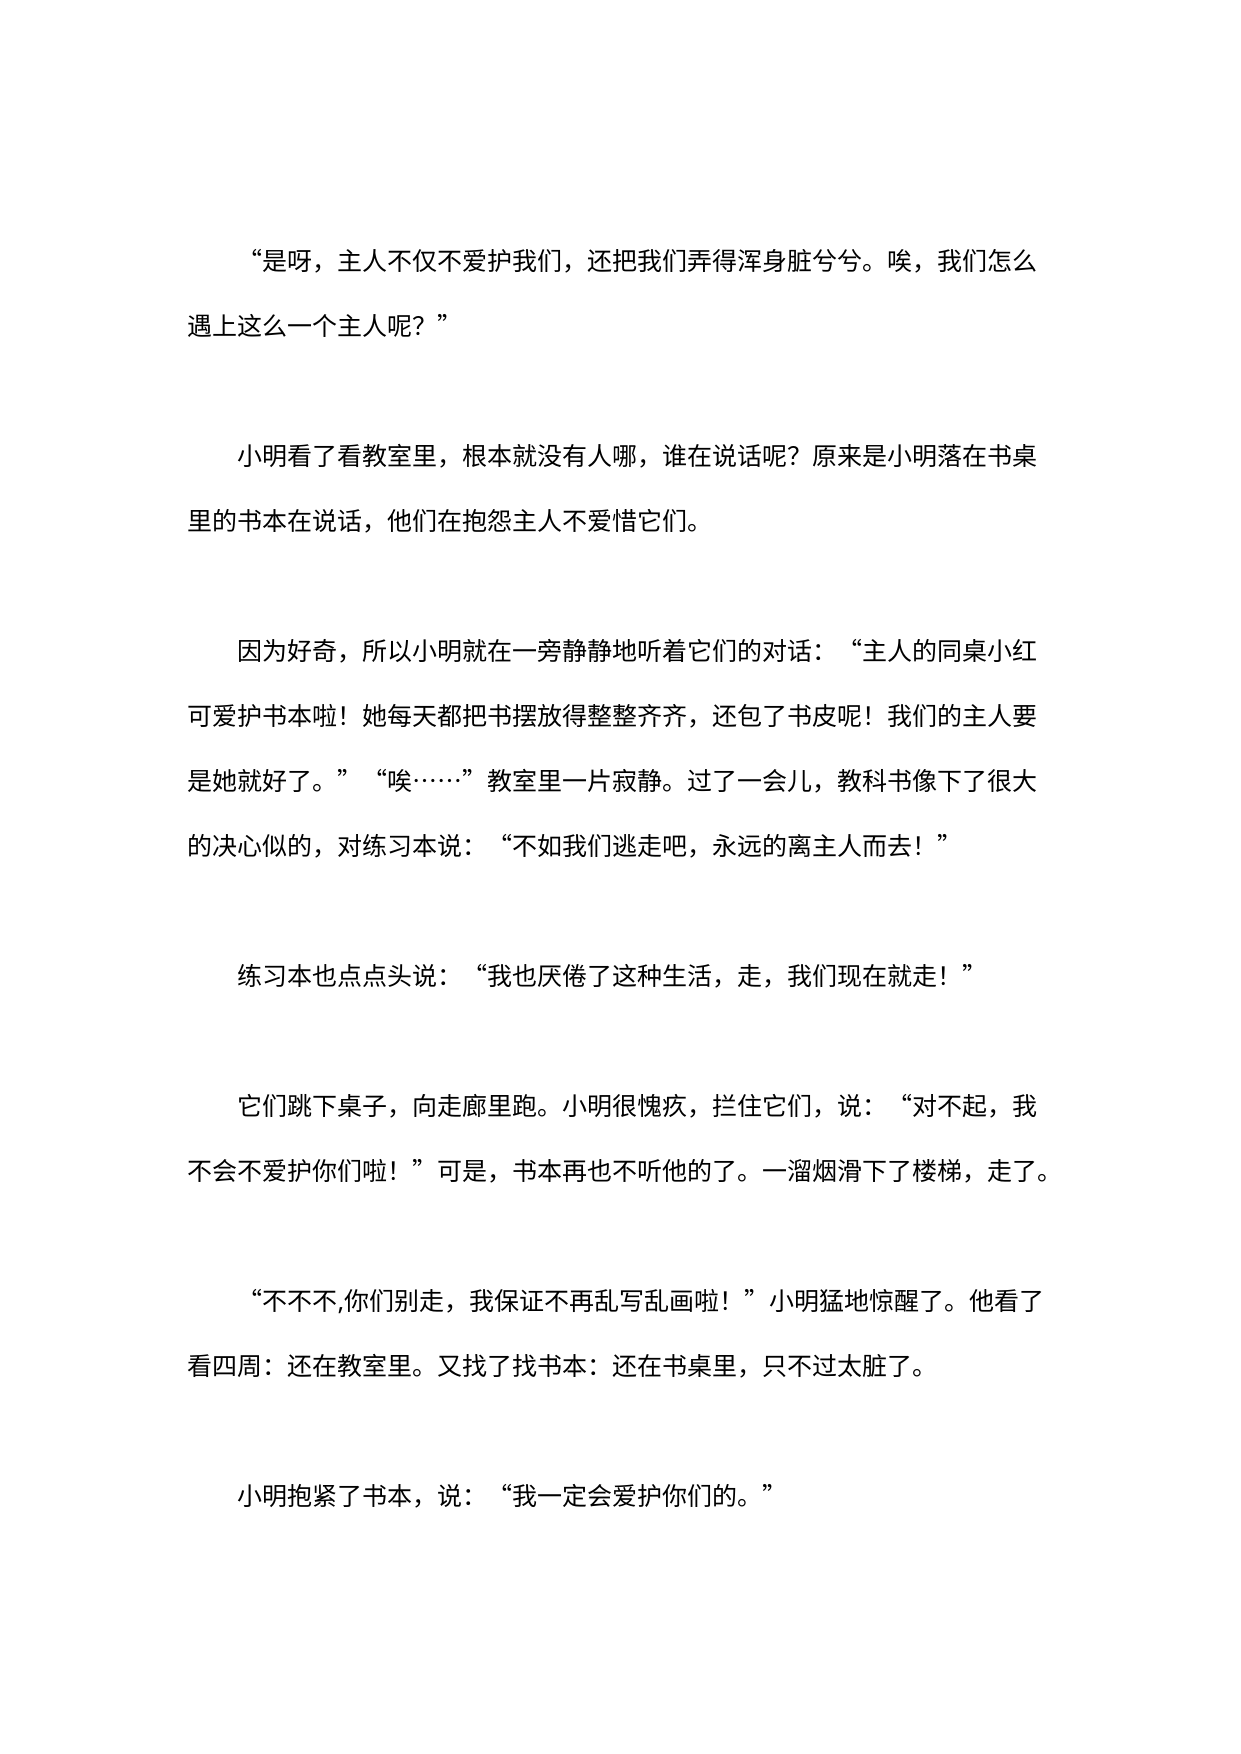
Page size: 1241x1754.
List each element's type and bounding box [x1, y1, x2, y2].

text [187, 162, 1053, 1527]
